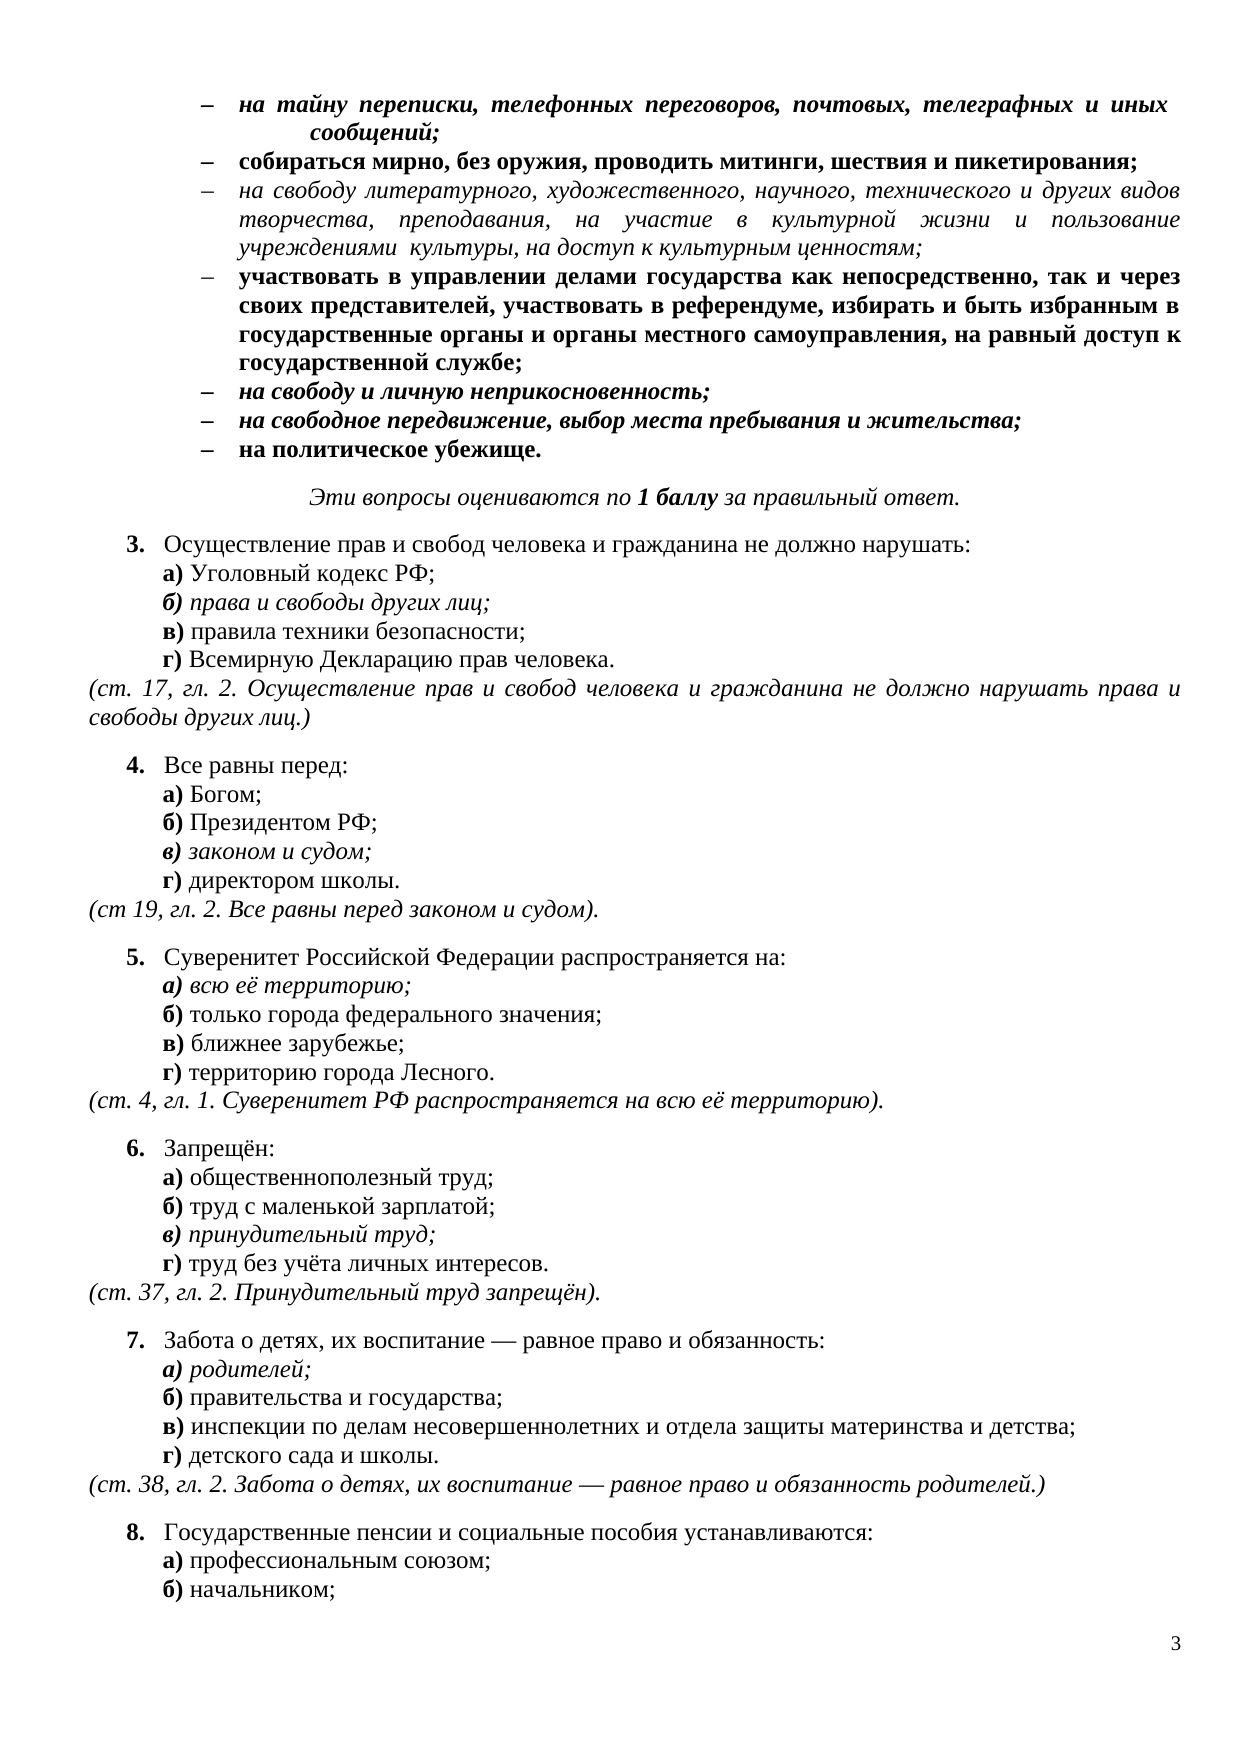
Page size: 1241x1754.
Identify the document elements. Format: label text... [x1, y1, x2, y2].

text (ст. 38, гл. 2. Забота о детях, их воспитание — равное право и обязанность родителей.) [89, 1469, 1181, 1497]
list Государственные пенсии и социальные пособия устанавливаются: [126, 1517, 1181, 1545]
list на свободное передвижение, выбор места пребывания и жительства; [201, 405, 1181, 434]
text б) начальником; [89, 1574, 1181, 1603]
list на свободу литературного, художественного, научного, технического и других видов творчества, преподавания, на участие в культурной жизни и пользование учреждениями культуры, на доступ к культурным ценностям; [201, 175, 1181, 261]
list на тайну переписки, телефонных переговоров, почтовых, телеграфных и иных сообщений; [201, 89, 1181, 146]
text а) профессиональным союзом; [89, 1545, 1181, 1574]
text в) законом и судом; [89, 836, 1181, 865]
text (ст. 4, гл. 1. Суверенитет РФ распространяется на всю её территорию). [89, 1085, 1181, 1114]
list Все равны перед: [126, 750, 1181, 779]
list на свободу и личную неприкосновенность; [201, 376, 1181, 405]
list собираться мирно, без оружия, проводить митинги, шествия и пикетирования; [201, 146, 1181, 175]
text б) права и свободы других лиц; [162, 587, 1181, 616]
text б) Президентом РФ; [89, 807, 1181, 836]
text г) Всемирную Декларацию прав человека. [162, 644, 1181, 673]
text Эти вопросы оцениваются по 1 баллу за правильный ответ. [89, 482, 1181, 510]
list на политическое убежище. [201, 434, 1181, 462]
text а) общественнополезный труд; [89, 1162, 1181, 1191]
text б) только города федерального значения; [162, 999, 1181, 1028]
text а) родителей; [162, 1354, 1181, 1382]
text а) Богом; [89, 779, 1181, 807]
text (ст. 17, гл. 2. Осуществление прав и свобод человека и гражданина не должно нарушать права и свободы других лиц.) [89, 673, 1181, 731]
list участвовать в управлении делами государства как непосредственно, так и через своих представителей, участвовать в референдуме, избирать и быть избранным в государственные органы и органы местного самоуправления, на равный доступ к государственной службе; [201, 261, 1181, 376]
text в) инспекции по делам несовершеннолетних и отдела защиты материнства и детства; [162, 1411, 1181, 1440]
list Суверенитет Российской Федерации распространяется на: [126, 942, 1181, 970]
text (ст. 37, гл. 2. Принудительный труд запрещён). [89, 1277, 1181, 1306]
text в) правила техники безопасности; [162, 616, 1181, 644]
list Запрещён: [126, 1133, 1181, 1162]
text а) всю её территорию; [162, 970, 1181, 999]
list Забота о детях, их воспитание — равное право и обязанность: [126, 1325, 1181, 1354]
text б) труд с маленькой зарплатой; [89, 1191, 1181, 1219]
text (ст 19, гл. 2. Все равны перед законом и судом). [89, 894, 1181, 922]
text г) территорию города Лесного. [162, 1057, 1181, 1085]
text а) Уголовный кодекс РФ; [162, 558, 1181, 587]
list Осуществление прав и свобод человека и гражданина не должно нарушать: [126, 529, 1181, 558]
text г) труд без учёта личных интересов. [89, 1248, 1181, 1277]
text г) детского сада и школы. [162, 1440, 1181, 1469]
text г) директором школы. [89, 865, 1181, 894]
text в) принудительный труд; [89, 1219, 1181, 1248]
text в) ближнее зарубежье; [162, 1028, 1181, 1057]
text б) правительства и государства; [162, 1382, 1181, 1411]
